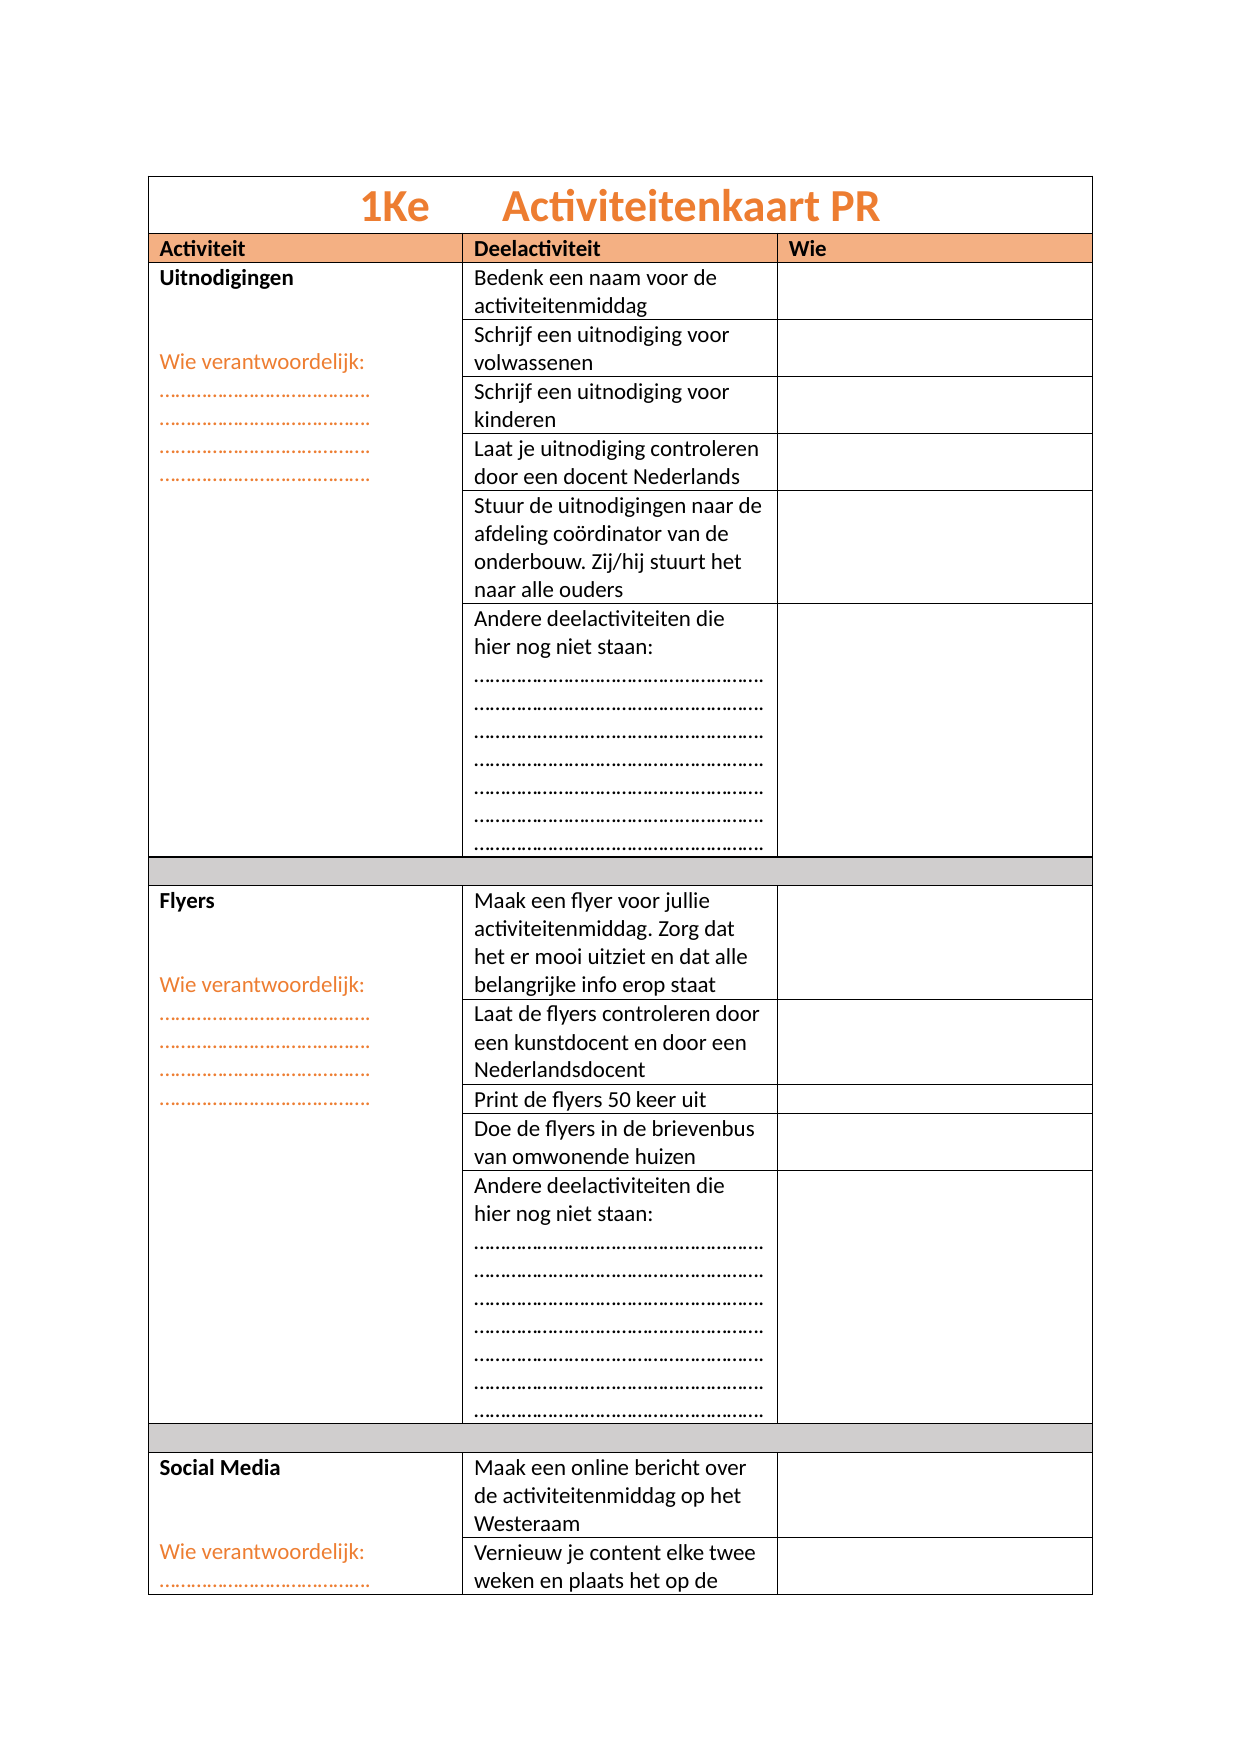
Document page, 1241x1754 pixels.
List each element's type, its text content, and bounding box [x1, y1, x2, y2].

table_cell Laat je uitnodiging controleren door een docent Nederlands [463, 434, 777, 490]
table_cell [778, 320, 1092, 376]
table_cell [149, 858, 1092, 885]
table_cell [463, 1538, 777, 1594]
table_cell Maak een flyer voor jullie activiteitenmiddag. Zorg dat het er mooi uitziet en dat alle belangrijke info erop staat [463, 886, 777, 998]
table_cell Stuur de uitnodigingen naar de afdeling coördinator van de onderbouw. Zij/hij stuurt het naar alle ouders [463, 491, 777, 603]
table_cell [778, 886, 1092, 998]
table_cell Schrijf een uitnodiging voor kinderen [463, 377, 777, 433]
table_cell [778, 491, 1092, 603]
table_cell Wie [778, 234, 1092, 262]
table_cell [778, 1000, 1092, 1084]
table_cell Doe de flyers in de brievenbus van omwonende huizen [463, 1114, 777, 1170]
table_cell Schrijf een uitnodiging voor volwassenen [463, 320, 777, 376]
table_cell Flyers Wie verantwoordelijk: …………………………………. …………………………………. …………………………………. …………………………………. [149, 886, 462, 1423]
table_cell [778, 604, 1092, 856]
table_cell [778, 1538, 1092, 1594]
table_cell [778, 1085, 1092, 1113]
table_cell Uitnodigingen Wie verantwoordelijk: …………………………………. …………………………………. …………………………………. …………………………………. [149, 263, 462, 856]
table_cell [778, 377, 1092, 433]
table_cell [778, 1453, 1092, 1537]
table_cell Laat de flyers controleren door een kunstdocent en door een Nederlandsdocent [463, 1000, 777, 1084]
table_cell Print de flyers 50 keer uit [463, 1085, 777, 1113]
table_cell Bedenk een naam voor de activiteitenmiddag [463, 263, 777, 319]
table_cell Social Media Wie verantwoordelijk: …………………………………. …………………………………. …………………………………. …………………………………. [149, 1453, 462, 1594]
table_cell Maak een online bericht over de activiteitenmiddag op het Westeraam [463, 1453, 777, 1537]
table_cell Activiteit [149, 234, 462, 262]
table_cell [778, 1114, 1092, 1170]
table_cell Deelactiviteit [463, 234, 777, 262]
table_header 1Ke Activiteitenkaart PR [149, 177, 1092, 233]
table_cell [778, 1171, 1092, 1423]
table_cell [149, 1424, 1092, 1452]
table_cell [778, 263, 1092, 319]
table_cell [778, 434, 1092, 490]
